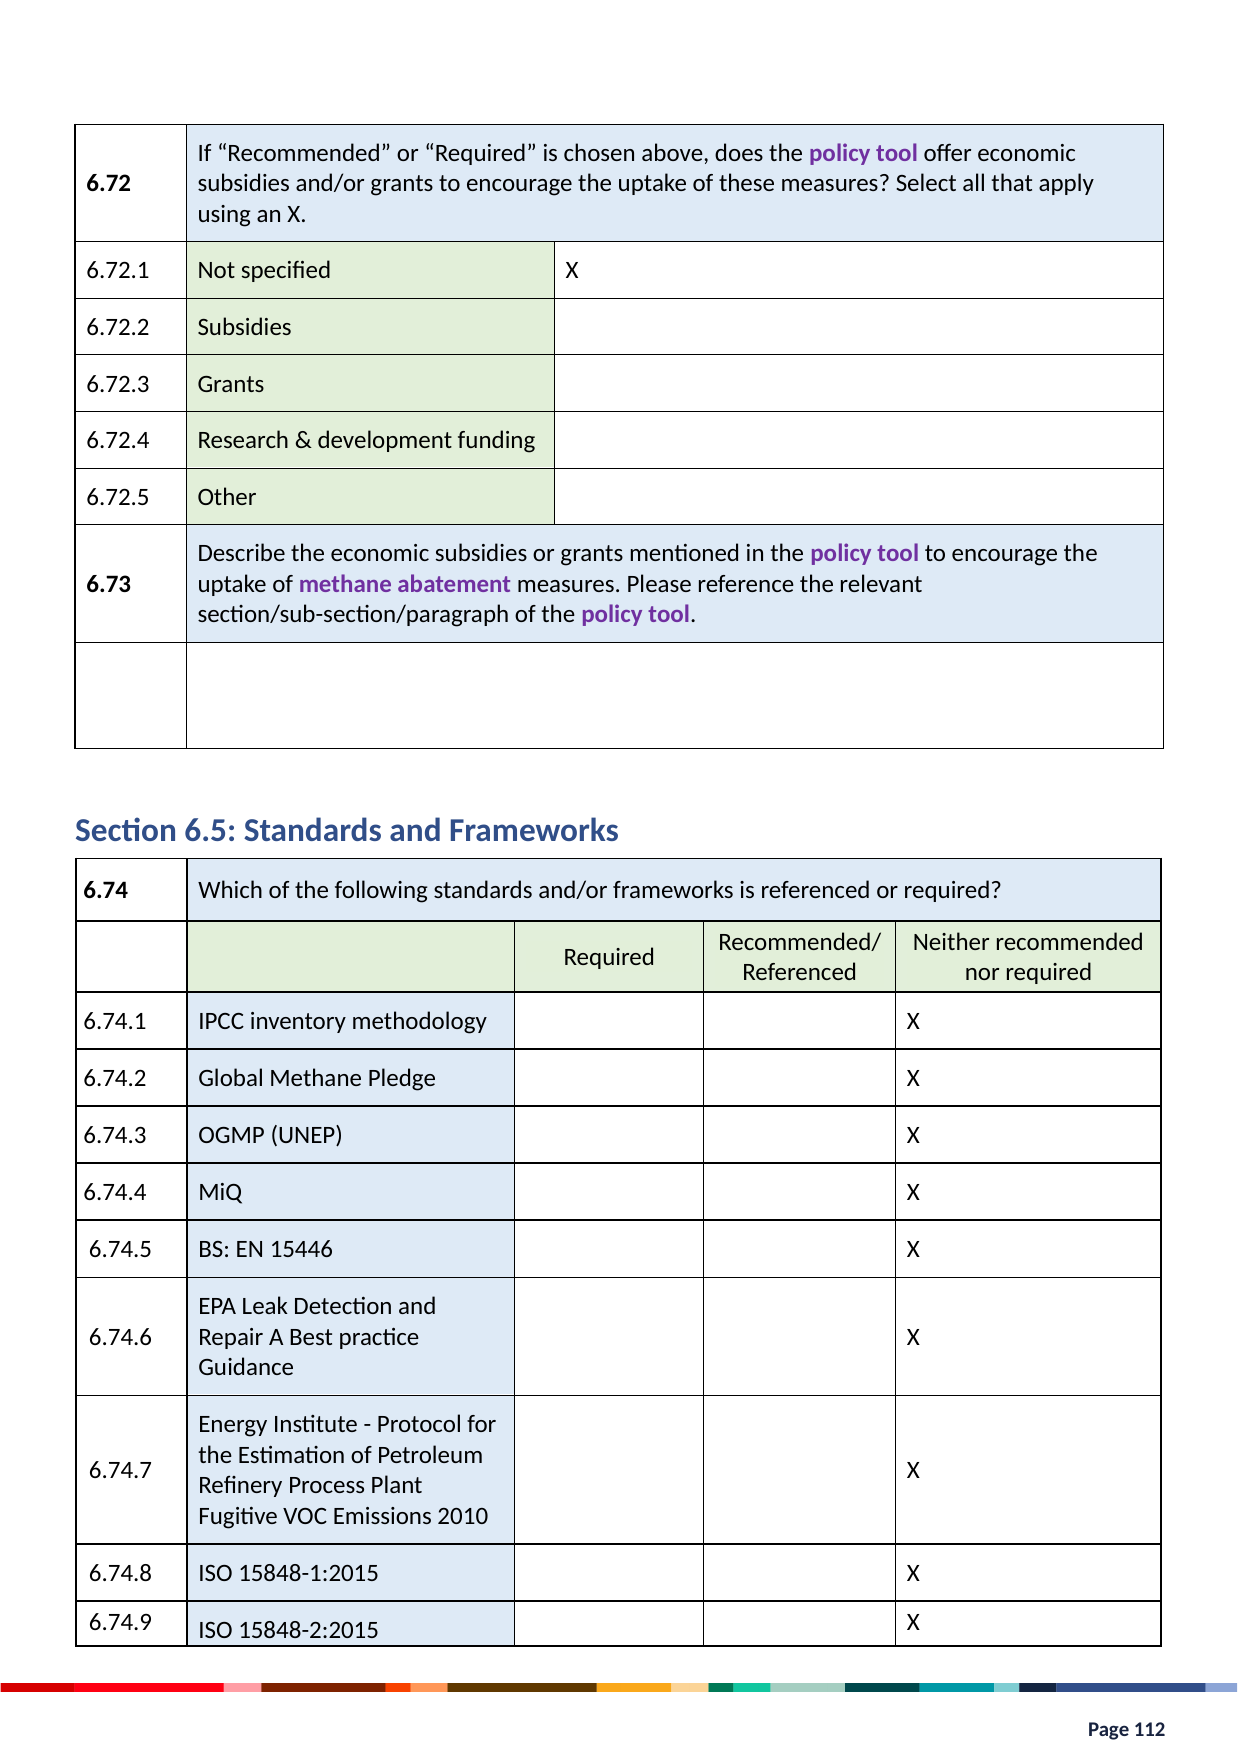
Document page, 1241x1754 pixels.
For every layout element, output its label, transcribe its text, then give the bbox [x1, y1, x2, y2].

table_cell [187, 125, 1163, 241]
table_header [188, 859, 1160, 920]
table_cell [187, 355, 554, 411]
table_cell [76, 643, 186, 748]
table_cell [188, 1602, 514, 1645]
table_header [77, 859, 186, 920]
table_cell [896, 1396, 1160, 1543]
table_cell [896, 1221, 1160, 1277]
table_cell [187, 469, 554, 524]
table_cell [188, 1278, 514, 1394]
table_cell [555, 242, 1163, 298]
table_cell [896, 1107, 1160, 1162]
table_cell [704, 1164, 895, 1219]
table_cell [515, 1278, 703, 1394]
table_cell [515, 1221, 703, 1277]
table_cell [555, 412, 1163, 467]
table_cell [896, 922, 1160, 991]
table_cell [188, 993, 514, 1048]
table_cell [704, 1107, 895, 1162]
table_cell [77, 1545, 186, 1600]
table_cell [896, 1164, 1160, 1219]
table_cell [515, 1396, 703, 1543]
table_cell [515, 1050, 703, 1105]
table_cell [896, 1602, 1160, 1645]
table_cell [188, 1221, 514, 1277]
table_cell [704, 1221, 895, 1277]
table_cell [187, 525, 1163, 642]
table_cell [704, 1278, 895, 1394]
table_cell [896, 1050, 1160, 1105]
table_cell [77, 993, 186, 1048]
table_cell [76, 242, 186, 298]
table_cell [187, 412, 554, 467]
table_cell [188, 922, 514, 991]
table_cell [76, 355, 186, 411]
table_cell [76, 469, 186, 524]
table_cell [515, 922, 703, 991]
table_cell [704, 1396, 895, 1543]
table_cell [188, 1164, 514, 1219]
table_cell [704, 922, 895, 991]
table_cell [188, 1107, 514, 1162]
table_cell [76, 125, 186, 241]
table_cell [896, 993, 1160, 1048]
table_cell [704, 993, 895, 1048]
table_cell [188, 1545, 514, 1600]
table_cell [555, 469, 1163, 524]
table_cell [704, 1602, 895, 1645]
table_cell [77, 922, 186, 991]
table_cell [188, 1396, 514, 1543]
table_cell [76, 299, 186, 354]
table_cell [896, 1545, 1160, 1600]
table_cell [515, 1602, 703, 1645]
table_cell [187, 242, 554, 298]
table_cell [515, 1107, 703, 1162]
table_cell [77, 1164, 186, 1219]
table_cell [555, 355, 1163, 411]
subtitle Section 6.5: Standards and Frameworks [75, 808, 1165, 849]
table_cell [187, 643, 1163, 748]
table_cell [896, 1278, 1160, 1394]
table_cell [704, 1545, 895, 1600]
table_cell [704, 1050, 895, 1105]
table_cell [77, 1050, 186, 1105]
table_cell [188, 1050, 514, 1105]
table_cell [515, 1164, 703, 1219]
picture [0, 1683, 1236, 1692]
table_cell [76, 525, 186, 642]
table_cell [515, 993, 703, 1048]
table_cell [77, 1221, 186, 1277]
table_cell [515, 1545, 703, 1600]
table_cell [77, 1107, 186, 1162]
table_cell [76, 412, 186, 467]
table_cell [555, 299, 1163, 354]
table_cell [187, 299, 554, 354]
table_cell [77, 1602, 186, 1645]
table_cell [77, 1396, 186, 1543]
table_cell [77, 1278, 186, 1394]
